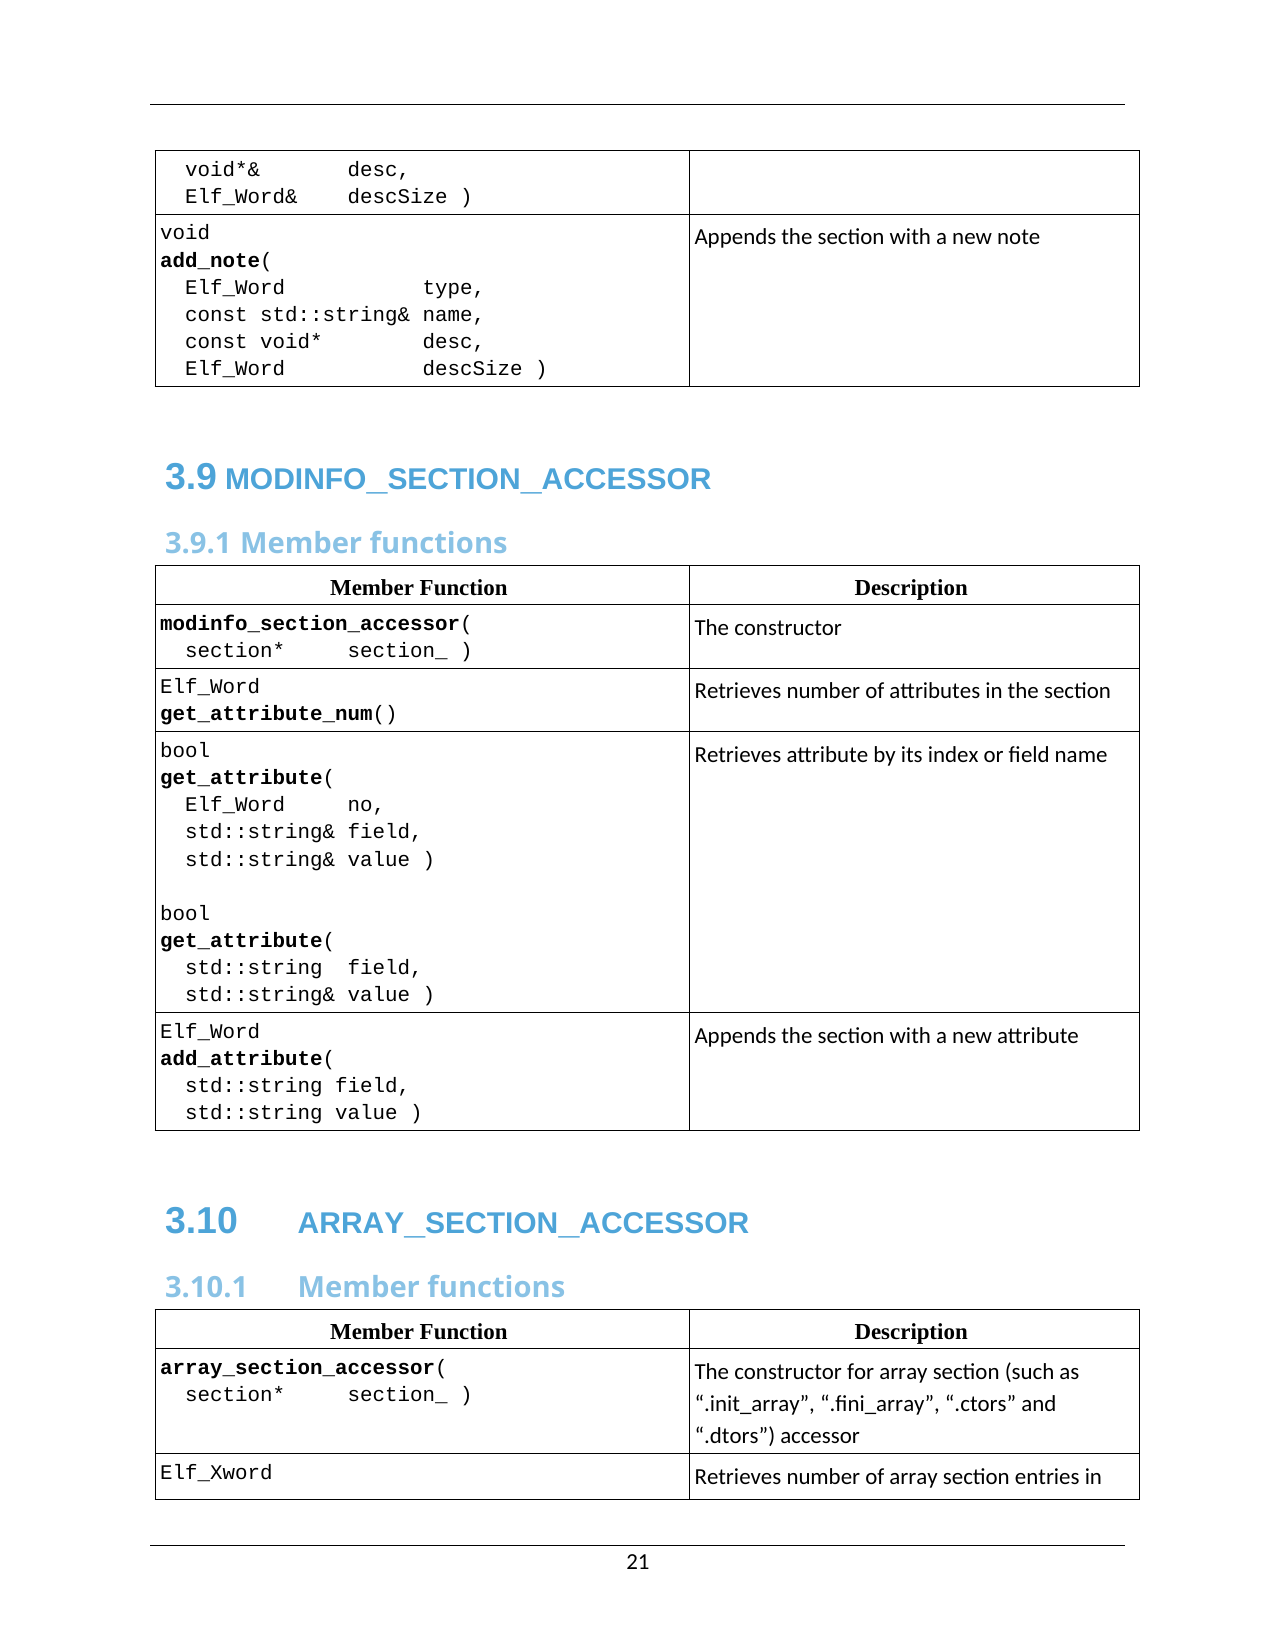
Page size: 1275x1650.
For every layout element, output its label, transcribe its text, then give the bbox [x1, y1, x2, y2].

table_cell The constructor for array section (such as “.init_array”, “.fini_array”, “.ctors” and “.dtors”) accessor [690, 1349, 1139, 1453]
subtitle Member functions [165, 1266, 1125, 1306]
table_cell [690, 151, 1139, 213]
table_cell Elf_Word get_attribute_num() [156, 669, 689, 731]
table_cell The constructor [690, 605, 1139, 667]
subtitle array_section_accessor [165, 1199, 1125, 1242]
table_cell Retrieves number of attributes in the section [690, 669, 1139, 731]
table_cell void add_note( Elf_Word type, const std::string& name, const void* desc, Elf_Word descSize ) [156, 215, 689, 386]
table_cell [690, 1454, 1139, 1499]
table_header Description [690, 1310, 1139, 1348]
table_cell modinfo_section_accessor( section* section_ ) [156, 605, 689, 667]
table_cell Appends the section with a new attribute [690, 1013, 1139, 1130]
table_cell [156, 151, 689, 213]
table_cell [156, 1454, 689, 1499]
table_header Member Function [156, 1310, 689, 1348]
table_cell Appends the section with a new note [690, 215, 1139, 386]
subtitle Member functions [165, 522, 1125, 562]
subtitle modinfo_section_accessor [165, 454, 1125, 498]
table_header Description [690, 566, 1139, 604]
table_cell Retrieves attribute by its index or field name [690, 732, 1139, 1012]
table_cell bool get_attribute( Elf_Word no, std::string& field, std::string& value ) bool get_attribute( std::string field, std::string& value ) [156, 732, 689, 1012]
table_cell array_section_accessor( section* section_ ) [156, 1349, 689, 1453]
table_header Member Function [156, 566, 689, 604]
table_cell Elf_Word add_attribute( std::string field, std::string value ) [156, 1013, 689, 1130]
